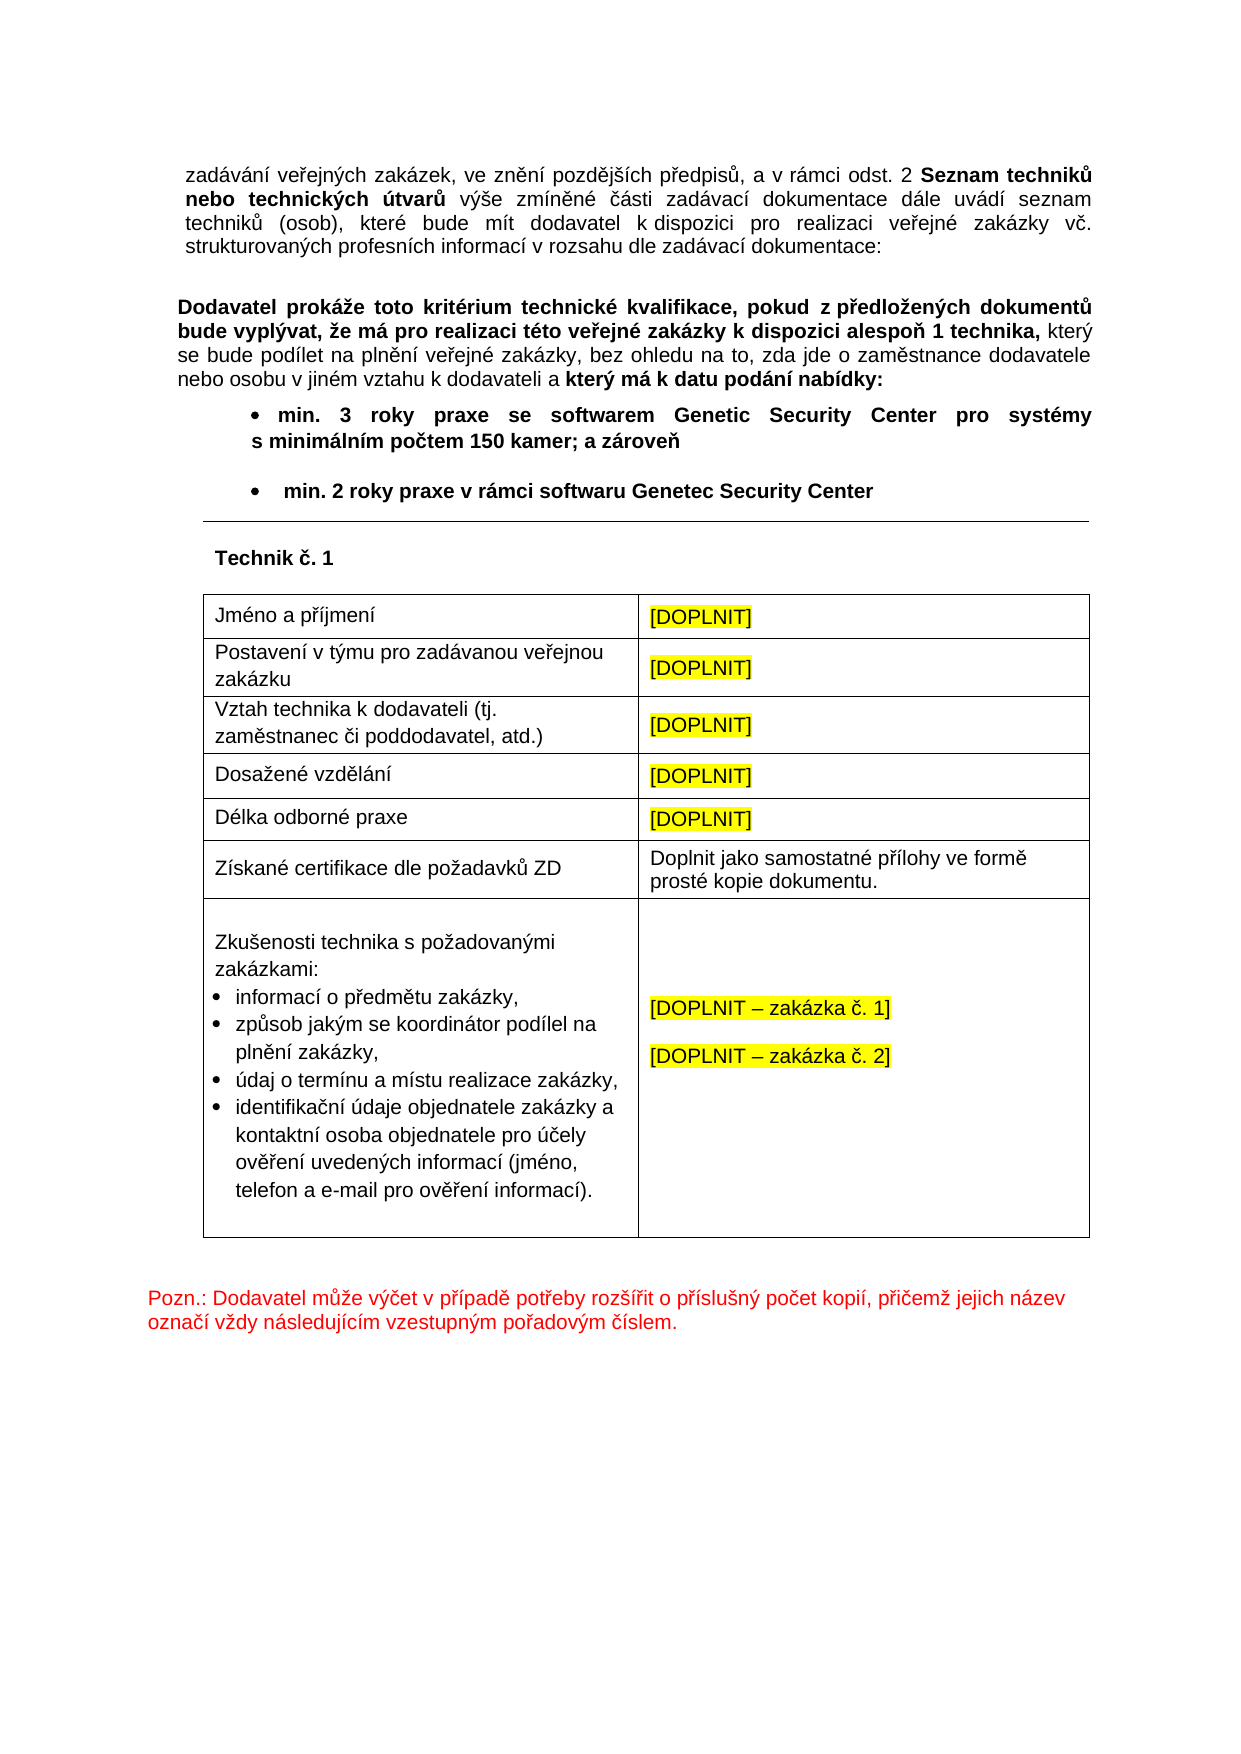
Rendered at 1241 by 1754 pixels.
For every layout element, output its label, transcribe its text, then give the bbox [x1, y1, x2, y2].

table_cell [DOPLNIT] [639, 799, 1089, 840]
table_cell [DOPLNIT] [639, 754, 1089, 797]
table_cell Postavení v týmu pro zadávanou veřejnou zakázku [204, 639, 638, 696]
table_cell [DOPLNIT – zakázka č. 1] [DOPLNIT – zakázka č. 2] [639, 899, 1089, 1237]
table_cell [DOPLNIT] [639, 697, 1089, 753]
table_cell [DOPLNIT] [639, 595, 1089, 638]
table_cell Získané certifikace dle požadavků ZD [204, 841, 638, 898]
text Dodavatel prokáže toto kritérium technické kvalifikace, pokud z předložených dokumentů bude vyplývat, že má pro realizaci této veřejné zakázky k dispozici alespoň 1 technika, který se bude podílet na plnění veřejné zakázky, bez ohledu na to, zda jde o zaměstnance dodavatele nebo osobu v jiném vztahu k dodavateli a který má k datu podání nabídky: [177, 295, 1092, 391]
table_cell Zkušenosti technika s požadovanými zakázkami: informací o předmětu zakázky, způsob jakým se koordinátor podílel na plnění zakázky, údaj o termínu a místu realizace zakázky, identifikační údaje objednatele zakázky a kontaktní osoba objednatele pro účely ověření uvedených informací (jméno, telefon a e-mail pro ověření informací). [204, 899, 638, 1237]
text Pozn.: Dodavatel může výčet v případě potřeby rozšířit o příslušný počet kopií, přičemž jejich název označí vždy následujícím vzestupným pořadovým číslem. [148, 1286, 1092, 1334]
table_cell Doplnit jako samostatné přílohy ve formě prosté kopie dokumentu. [639, 841, 1089, 898]
table_cell Jméno a příjmení [204, 595, 638, 638]
table_cell [DOPLNIT] [639, 639, 1089, 696]
table_cell Dosažené vzdělání [204, 754, 638, 797]
list min. 2 roky praxe v rámci softwaru Genetec Security Center [251, 479, 1092, 503]
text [185, 162, 1092, 258]
table_cell Délka odborné praxe [204, 799, 638, 840]
table_cell Vztah technika k dodavateli (tj. zaměstnanec či poddodavatel, atd.) [204, 697, 638, 753]
table_header Technik č. 1 [203, 522, 1089, 594]
list min. 3 roky praxe se softwarem Genetic Security Center pro systémy s minimálním počtem 150 kamer; a zároveň [251, 403, 1092, 452]
